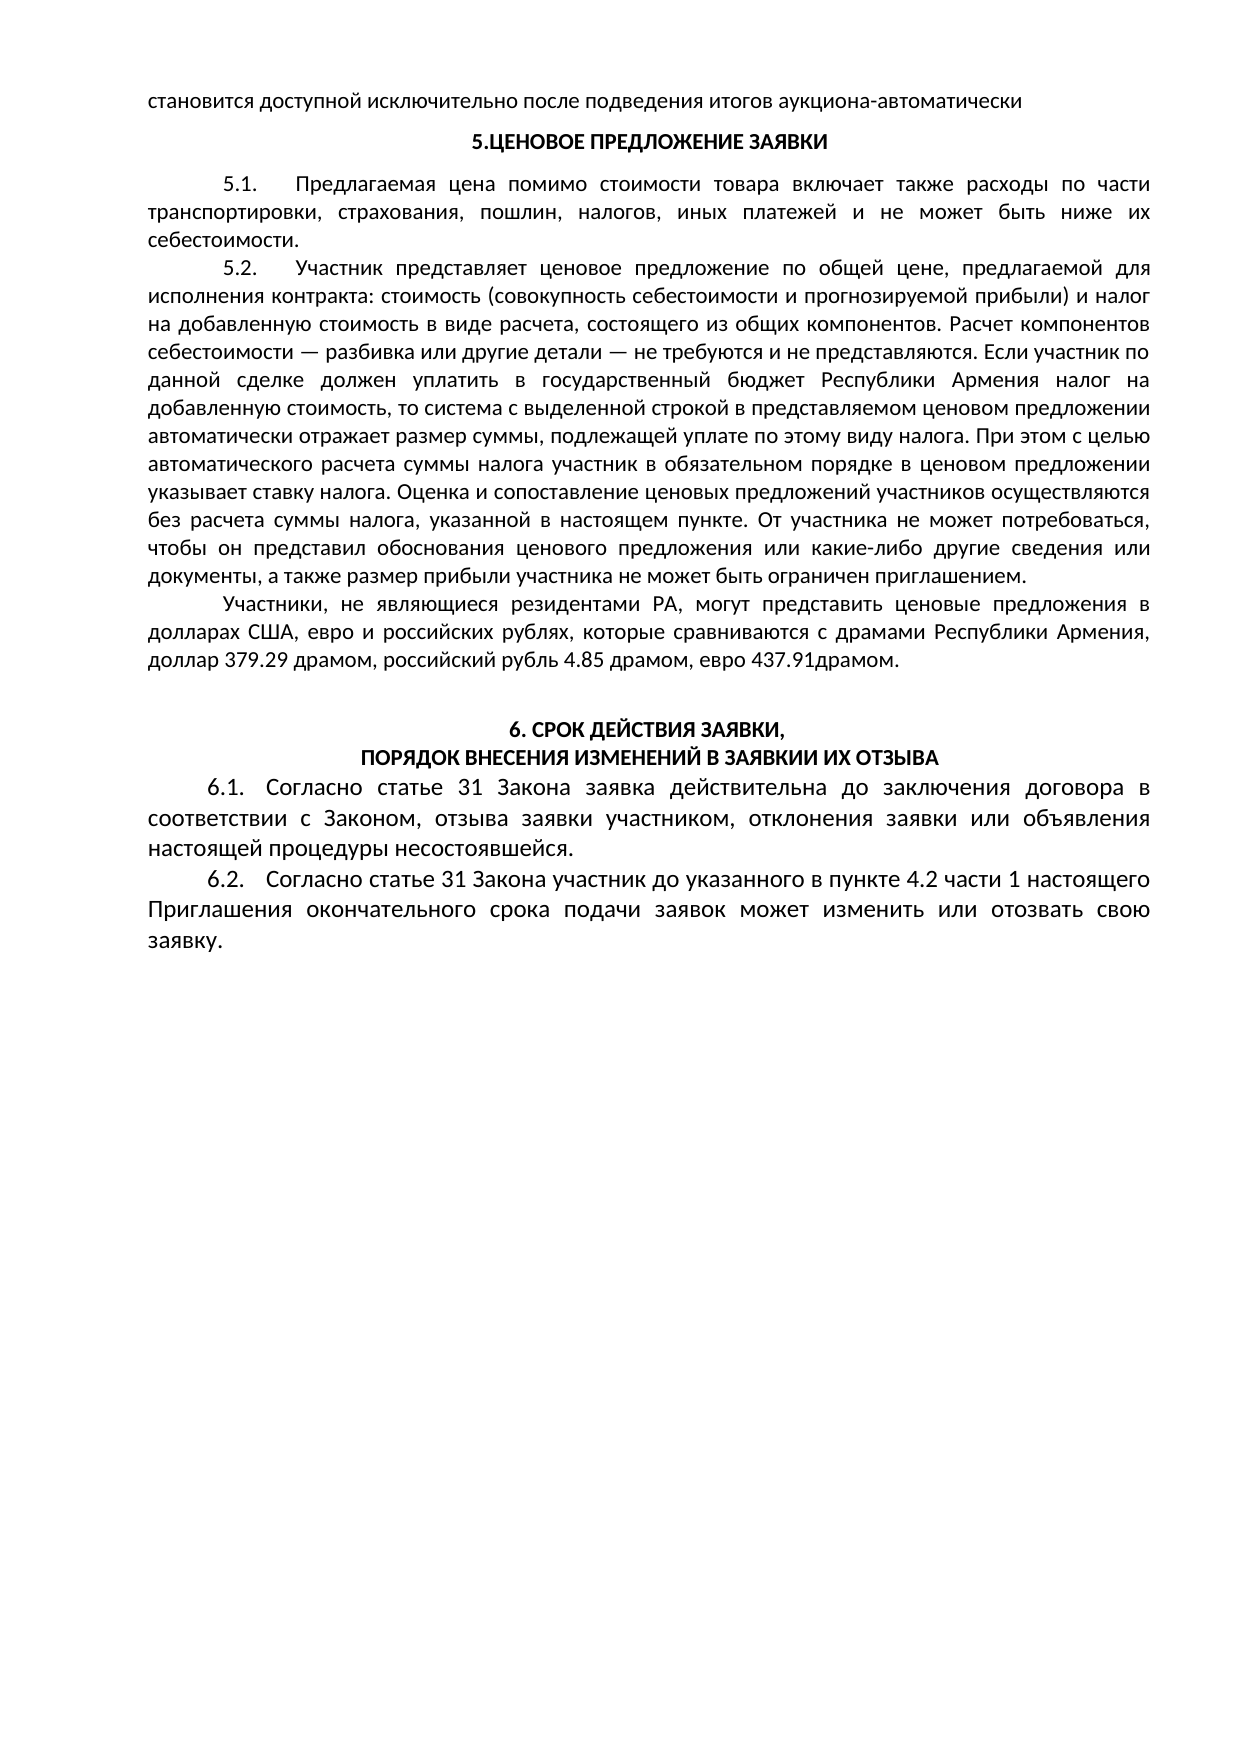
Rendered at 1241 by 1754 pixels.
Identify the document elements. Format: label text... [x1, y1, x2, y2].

text 6.1. Согласно статье 31 Закона заявка действительна до заключения договора в соответствии с Законом, отзыва заявки участником, отклонения заявки или объявления настоящей процедуры несостоявшейся. [148, 771, 1152, 863]
text Участники, не являющиеся резидентами РА, могут представить ценовые предложения в долларах США, евро и российских рублях, которые сравниваются с драмами Республики Армения, доллар 379.29 драмом, российский рубль 4.85 драмом, евро 437.91драмом. [148, 589, 1152, 673]
text 6.2. Согласно статье 31 Закона участник до указанного в пункте 4.2 части 1 настоящего Приглашения окончательного срока подачи заявок может изменить или отозвать свою заявку. [148, 863, 1152, 954]
text 5.ЦЕНОВОЕ ПРЕДЛОЖЕНИЕ ЗАЯВКИ [148, 127, 1152, 155]
text 5.2. Участник представляет ценовое предложение по общей цене, предлагаемой для исполнения контракта: стоимость (совокупность себестоимости и прогнозируемой прибыли) и налог на добавленную стоимость в виде расчета, состоящего из общих компонентов. Расчет компонентов себестоимости — разбивка или другие детали — не требуются и не представляются. Если участник по данной сделке должен уплатить в государственный бюджет Республики Армения налог на добавленную стоимость, то система с выделенной строкой в представляемом ценовом предложении автоматически отражает размер суммы, подлежащей уплате по этому виду налога. При этом с целью автоматического расчета суммы налога участник в обязательном порядке в ценовом предложении указывает ставку налога. Оценка и сопоставление ценовых предложений участников осуществляются без расчета суммы налога, указанной в настоящем пункте. От участника не может потребоваться, чтобы он представил обоснования ценового предложения или какие-либо другие сведения или документы, а также размер прибыли участника не может быть ограничен приглашением. [148, 253, 1152, 589]
text 5.1. Предлагаемая цена помимо стоимости товара включает также расходы по части транспортировки, страхования, пошлин, налогов, иных платежей и не может быть ниже их себестоимости. [148, 169, 1152, 253]
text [148, 86, 1152, 114]
text 6. СРОК ДЕЙСТВИЯ ЗАЯВКИ, ПОРЯДОК ВНЕСЕНИЯ ИЗМЕНЕНИЙ В ЗАЯВКИИ ИХ ОТЗЫВА [207, 715, 1093, 771]
